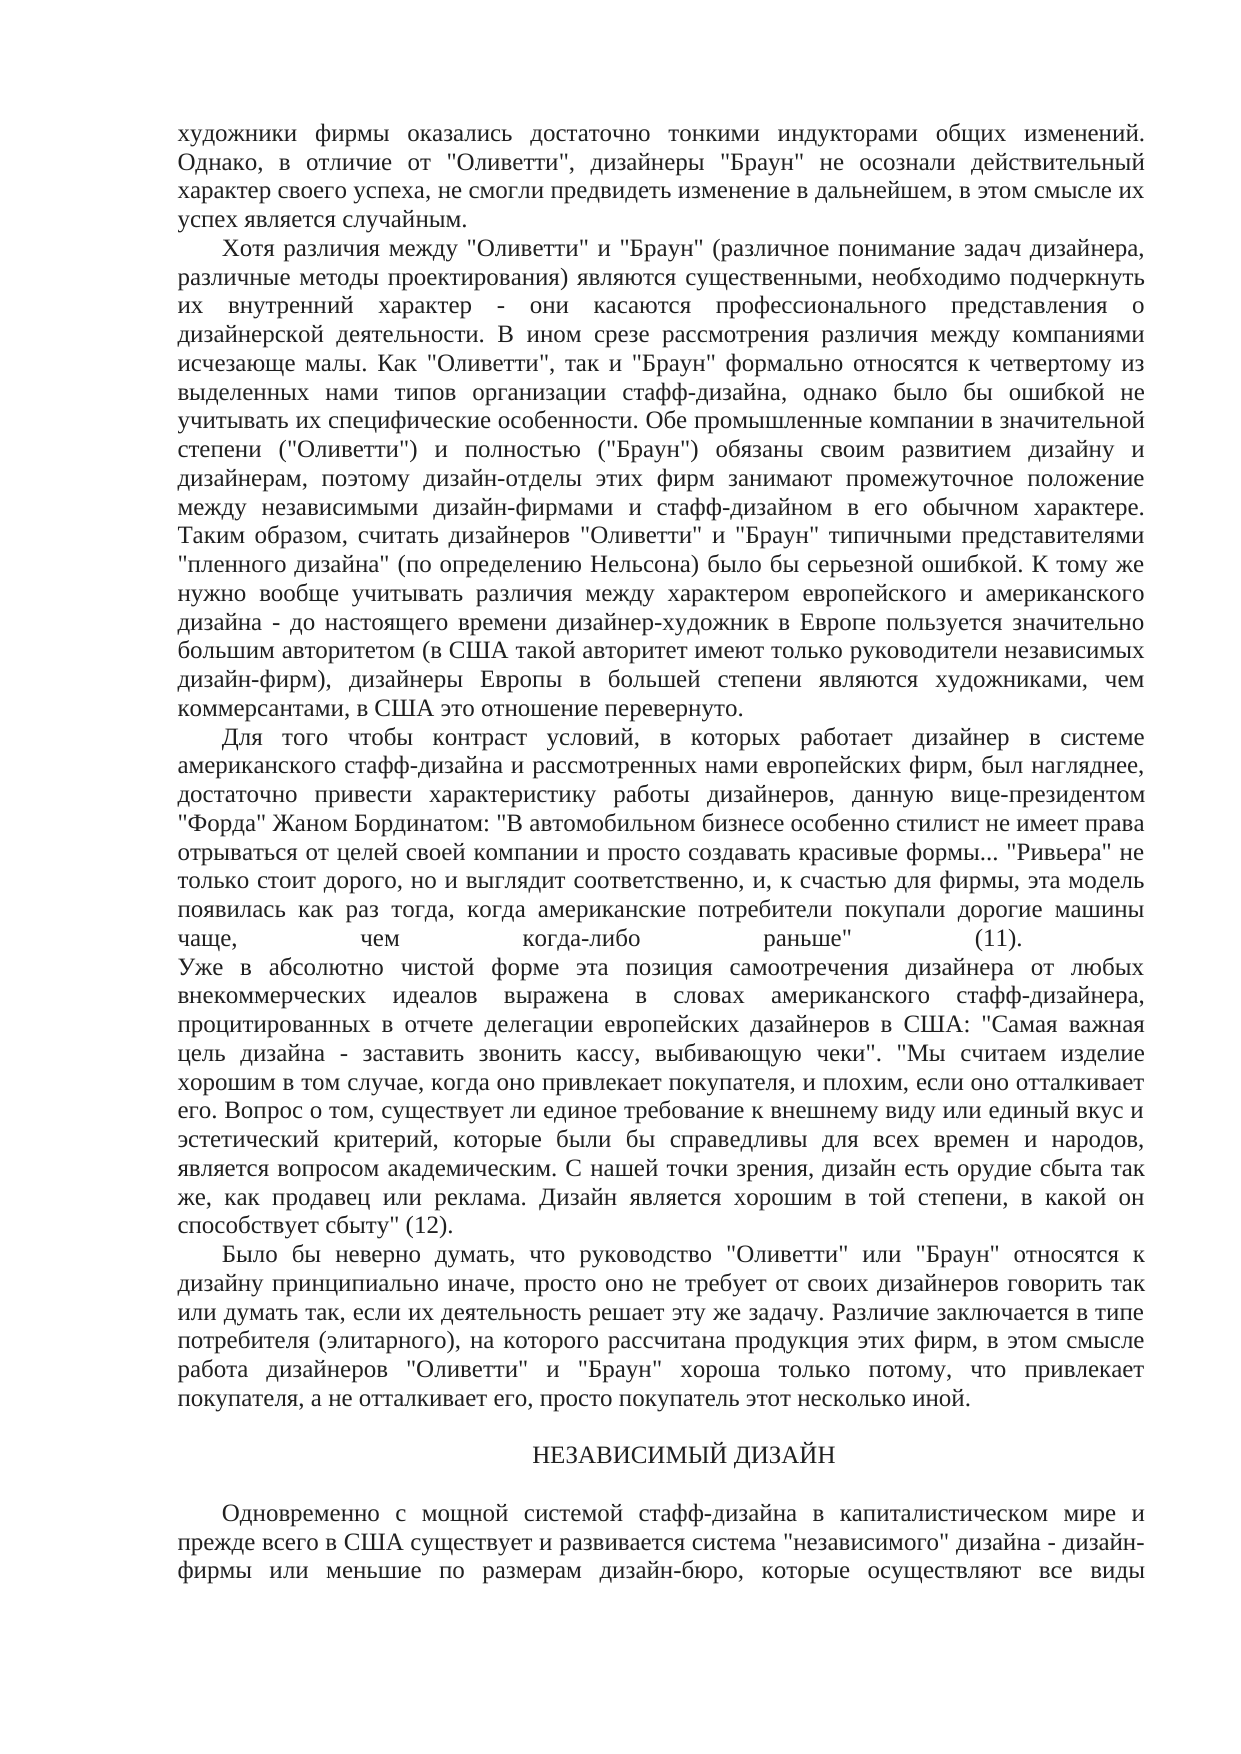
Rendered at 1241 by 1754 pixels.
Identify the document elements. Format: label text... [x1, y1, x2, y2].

text НЕЗАВИСИМЫЙ ДИЗАЙН [177, 1441, 1146, 1469]
text Хотя различия между "Оливетти" и "Браун" (различное понимание задач дизайнера, различные методы проектирования) являются существенными, необходимо подчеркнуть их внутренний характер - они касаются профессионального представления о дизайнерской деятельности. В ином срезе рассмотрения различия между компаниями исчезающе малы. Как "Оливетти", так и "Браун" формально относятся к четвертому из выделенных нами типов организации стафф-дизайна, однако было бы ошибкой не учитывать их специфические особенности. Обе промышленные компании в значительной степени ("Оливетти") и полностью ("Браун") обязаны своим развитием дизайну и дизайнерам, поэтому дизайн-отделы этих фирм занимают промежуточное положение между независимыми дизайн-фирмами и стафф-дизайном в его обычном характере. Таким образом, считать дизайнеров "Оливетти" и "Браун" типичными представителями "пленного дизайна" (по определению Нельсона) было бы серьезной ошибкой. К тому же нужно вообще учитывать различия между характером европейского и американского дизайна - до настоящего времени дизайнер-художник в Европе пользуется значительно большим авторитетом (в США такой авторитет имеют только руководители независимых дизайн-фирм), дизайнеры Европы в большей степени являются художниками, чем коммерсантами, в США это отношение перевернуто. [177, 233, 1146, 722]
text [177, 118, 1146, 233]
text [177, 1498, 1146, 1584]
text Для того чтобы контраст условий, в которых работает дизайнер в системе американского стафф-дизайна и рассмотренных нами европейских фирм, был нагляднее, достаточно привести характеристику работы дизайнеров, данную вице-президентом "Форда" Жаном Бординатом: "В автомобильном бизнесе особенно стилист не имеет права отрываться от целей своей компании и просто создавать красивые формы... "Ривьера" не только стоит дорого, но и выглядит соответственно, и, к счастью для фирмы, эта модель появилась как раз тогда, когда американские потребители покупали дорогие машины чаще, чем когда-либо раньше" (11). Уже в абсолютно чистой форме эта позиция самоотречения дизайнера от любых внекоммерческих идеалов выражена в словах американского стафф-дизайнера, процитированных в отчете делегации европейских дазайнеров в США: "Самая важная цель дизайна - заставить звонить кассу, выбивающую чеки". "Мы считаем изделие хорошим в том случае, когда оно привлекает покупателя, и плохим, если оно отталкивает его. Вопрос о том, существует ли единое требование к внешнему виду или единый вкус и эстетический критерий, которые были бы справедливы для всех времен и народов, является вопросом академическим. С нашей точки зрения, дизайн есть орудие сбыта так же, как продавец или реклама. Дизайн является хорошим в той степени, в какой он способствует сбыту" (12). [177, 722, 1146, 1239]
text Было бы неверно думать, что руководство "Оливетти" или "Браун" относятся к дизайну принципиально иначе, просто оно не требует от своих дизайнеров говорить так или думать так, если их деятельность решает эту же задачу. Различие заключается в типе потребителя (элитарного), на которого рассчитана продукция этих фирм, в этом смысле работа дизайнеров "Оливетти" и "Браун" хороша только потому, что привлекает покупателя, а не отталкивает его, просто покупатель этот несколько иной. [177, 1239, 1146, 1412]
